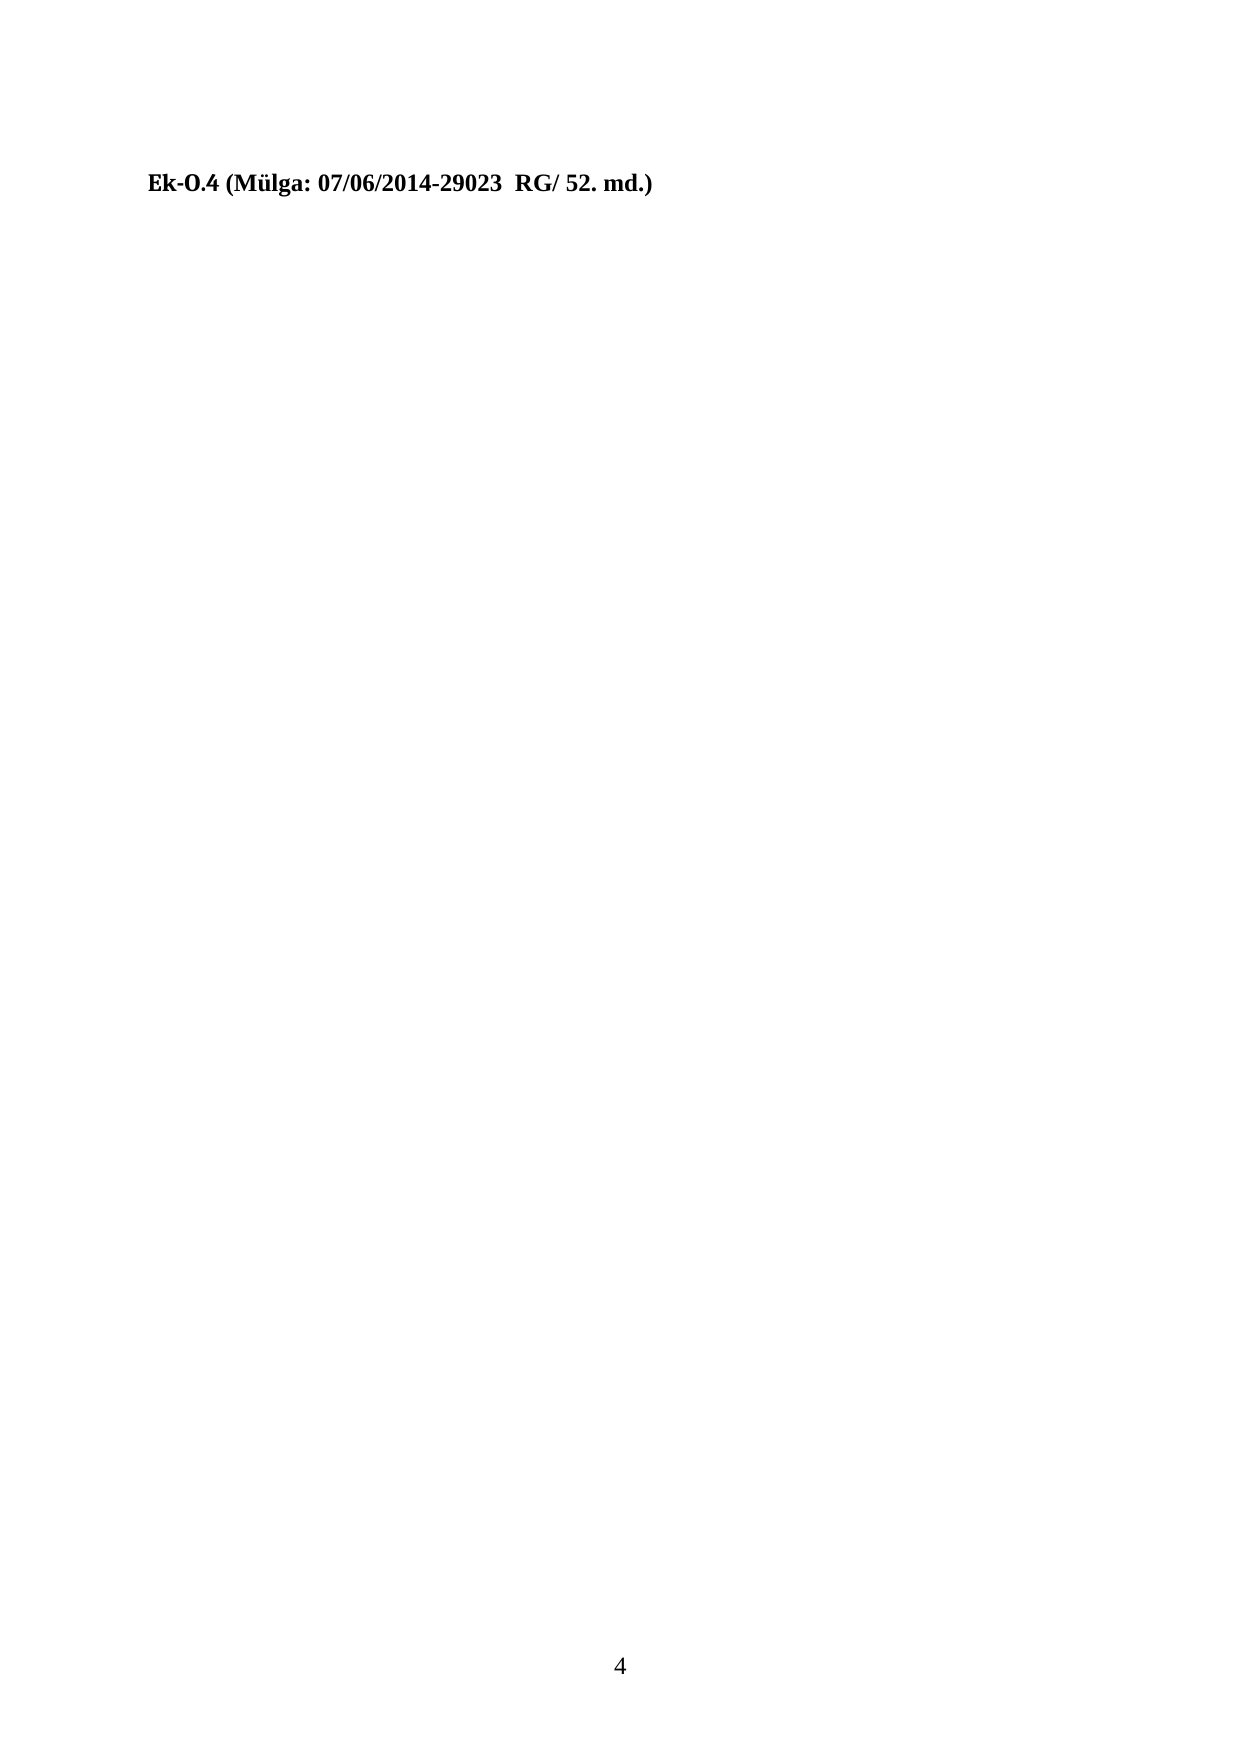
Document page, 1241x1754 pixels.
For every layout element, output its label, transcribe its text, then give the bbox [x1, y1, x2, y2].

subtitle Ek-O.4 (Mülga: 07/06/2014-29023 RG/ 52. md.) [148, 168, 1093, 198]
